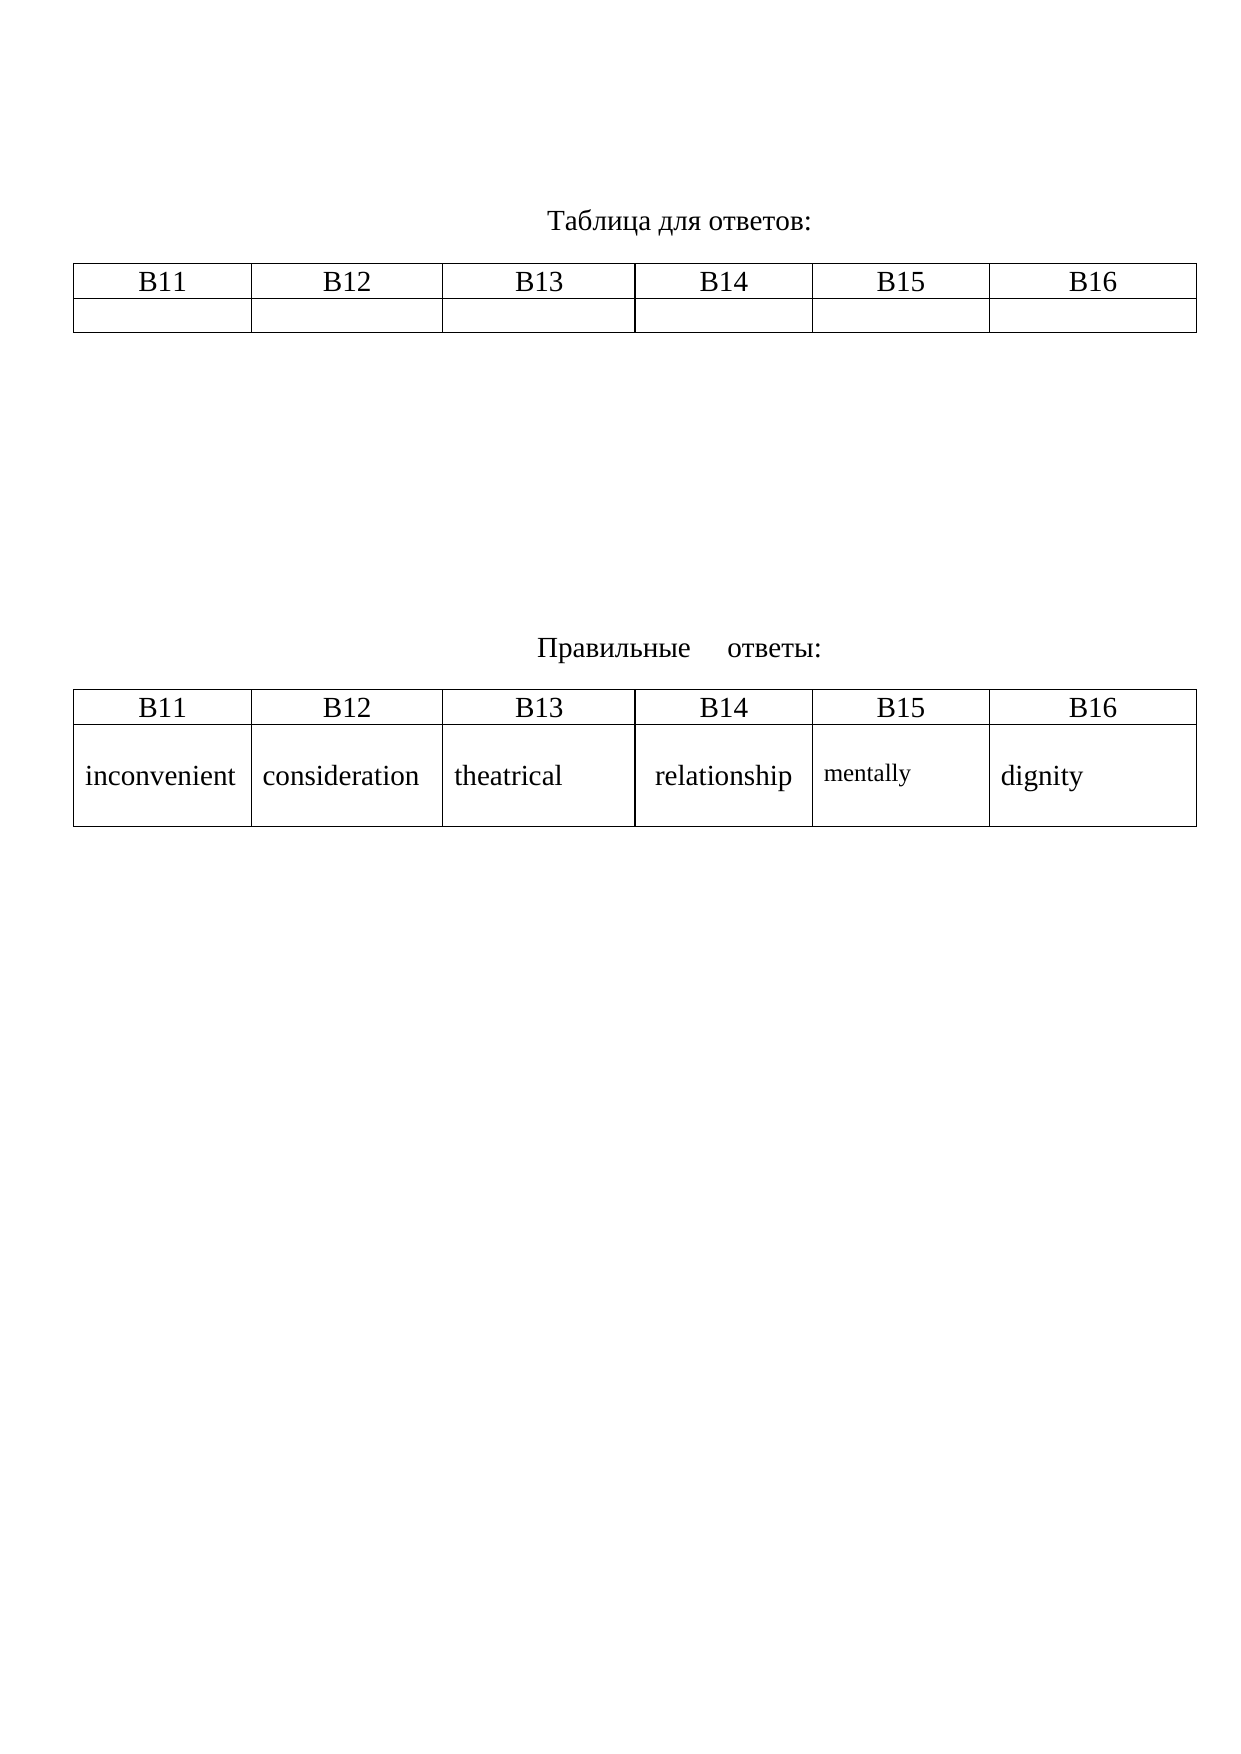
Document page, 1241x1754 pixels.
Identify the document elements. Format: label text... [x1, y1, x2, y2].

text Правильные ответы: [207, 630, 1152, 663]
table_header B12 [252, 690, 442, 724]
table_cell dignity [990, 725, 1196, 826]
text Таблица для ответов: [207, 203, 1152, 237]
table_cell [74, 299, 251, 332]
table_header B14 [636, 690, 812, 724]
table_cell [252, 299, 442, 332]
table_header B16 [990, 264, 1196, 297]
table_cell relationship [636, 725, 812, 826]
table_header B15 [813, 690, 989, 724]
table_cell theatrical [443, 725, 634, 826]
table_cell [636, 299, 812, 332]
table_header B11 [74, 264, 251, 297]
table_cell [813, 299, 989, 332]
table_header B14 [636, 264, 812, 297]
table_header B13 [443, 264, 634, 297]
table_header B11 [74, 690, 251, 724]
table_header B15 [813, 264, 989, 297]
table_header B12 [252, 264, 442, 297]
table_header B13 [443, 690, 634, 724]
table_cell [443, 299, 634, 332]
table_cell consideration [252, 725, 442, 826]
table_header B16 [990, 690, 1196, 724]
table_cell inconvenient [74, 725, 251, 826]
table_cell mentally [813, 725, 989, 826]
table_cell [990, 299, 1196, 332]
